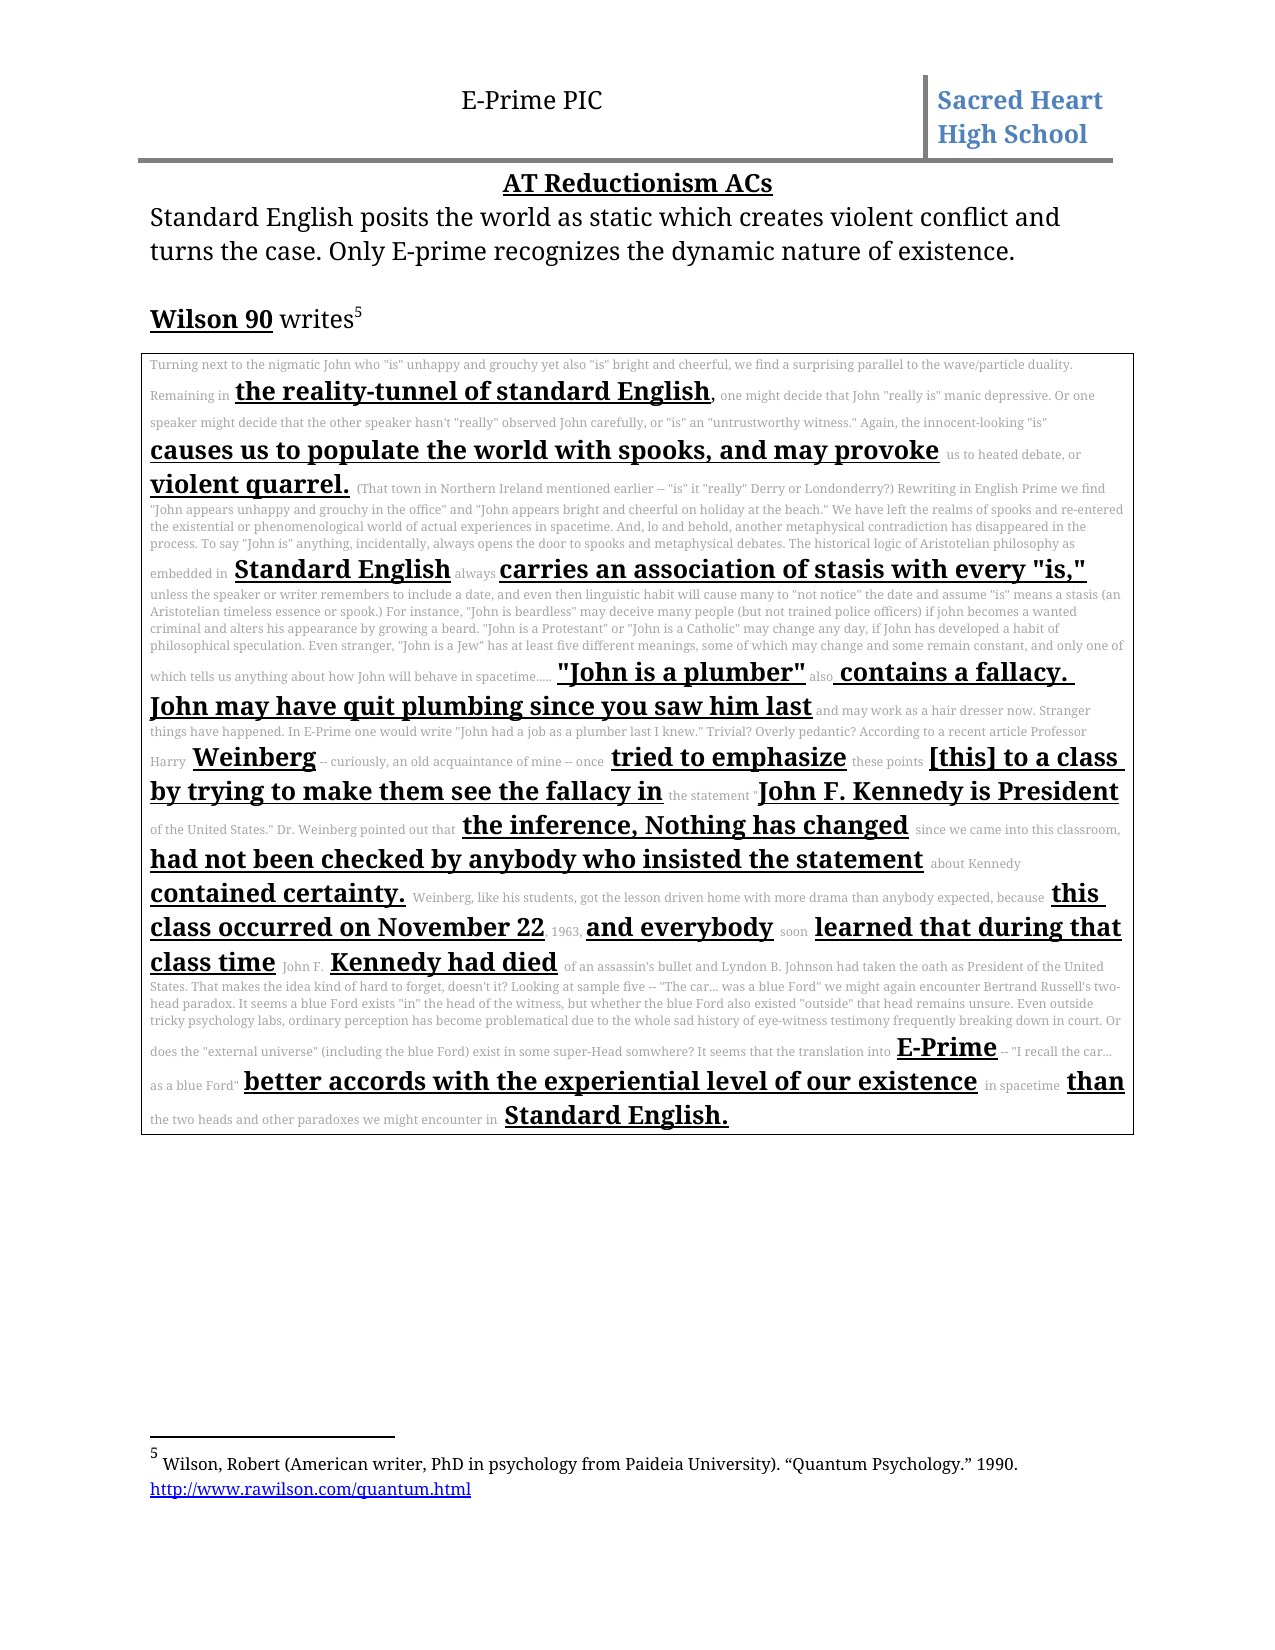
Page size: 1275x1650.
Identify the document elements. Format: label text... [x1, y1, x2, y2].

text Wilson 90 writes [150, 302, 1125, 336]
subtitle AT Reductionism ACs [150, 166, 1125, 200]
text Standard English posits the world as static which creates violent conflict and turns the case. Only E-prime recognizes the dynamic nature of existence. [150, 200, 1125, 268]
text Turning next to the nigmatic John who "is" unhappy and grouchy yet also "is" bright and cheerful, we find a surprising parallel to the wave/particle duality. Remaining in the reality-tunnel of standard English, one might decide that John "really is" manic depressive. Or one speaker might decide that the other speaker hasn't "really" observed John carefully, or "is" an "untrustworthy witness." Again, the innocent-looking "is" causes us to populate the world with spooks, and may provoke us to heated debate, or violent quarrel. (That town in Northern Ireland mentioned earlier -- "is" it "really" Derry or Londonderry?) Rewriting in English Prime we find "John appears unhappy and grouchy in the office" and "John appears bright and cheerful on holiday at the beach." We have left the realms of spooks and re-entered the existential or phenomenological world of actual experiences in spacetime. And, lo and behold, another metaphysical contradiction has disappeared in the process. To say "John is" anything, incidentally, always opens the door to spooks and metaphysical debates. The historical logic of Aristotelian philosophy as embedded in Standard English always carries an association of stasis with every "is," unless the speaker or writer remembers to include a date, and even then linguistic habit will cause many to "not notice" the date and assume "is" means a stasis (an Aristotelian timeless essence or spook.) For instance, "John is beardless" may deceive many people (but not trained police officers) if john becomes a wanted criminal and alters his appearance by growing a beard. "John is a Protestant" or "John is a Catholic" may change any day, if John has developed a habit of philosophical speculation. Even stranger, "John is a Jew" has at least five different meanings, some of which may change and some remain constant, and only one of which tells us anything about how John will behave in spacetime..... "John is a plumber" also contains a fallacy. John may have quit plumbing since you saw him last and may work as a hair dresser now. Stranger things have happened. In E-Prime one would write "John had a job as a plumber last I knew." Trivial? Overly pedantic? According to a recent article Professor Harry Weinberg -- curiously, an old acquaintance of mine -- once tried to emphasize these points [this] to a class by trying to make them see the fallacy in the statement "John F. Kennedy is President of the United States." Dr. Weinberg pointed out that the inference, Nothing has changed since we came into this classroom, had not been checked by anybody who insisted the statement about Kennedy contained certainty. Weinberg, like his students, got the lesson driven home with more drama than anybody expected, because this class occurred on November 22, 1963, and everybody soon learned that during that class time John F. Kennedy had died of an assassin's bullet and Lyndon B. Johnson had taken the oath as President of the United States. That makes the idea kind of hard to forget, doesn't it? Looking at sample five -- "The car... was a blue Ford" we might again encounter Bertrand Russell's two-head paradox. It seems a blue Ford exists "in" the head of the witness, but whether the blue Ford also existed "outside" that head remains unsure. Even outside tricky psychology labs, ordinary perception has become problematical due to the whole sad history of eye-witness testimony frequently breaking down in court. Or does the "external universe" (including the blue Ford) exist in some super-Head somwhere? It seems that the translation into E-Prime -- "I recall the car... as a blue Ford" better accords with the experiential level of our existence in spacetime than the two heads and other paradoxes we might encounter in Standard English. [142, 354, 1133, 1134]
